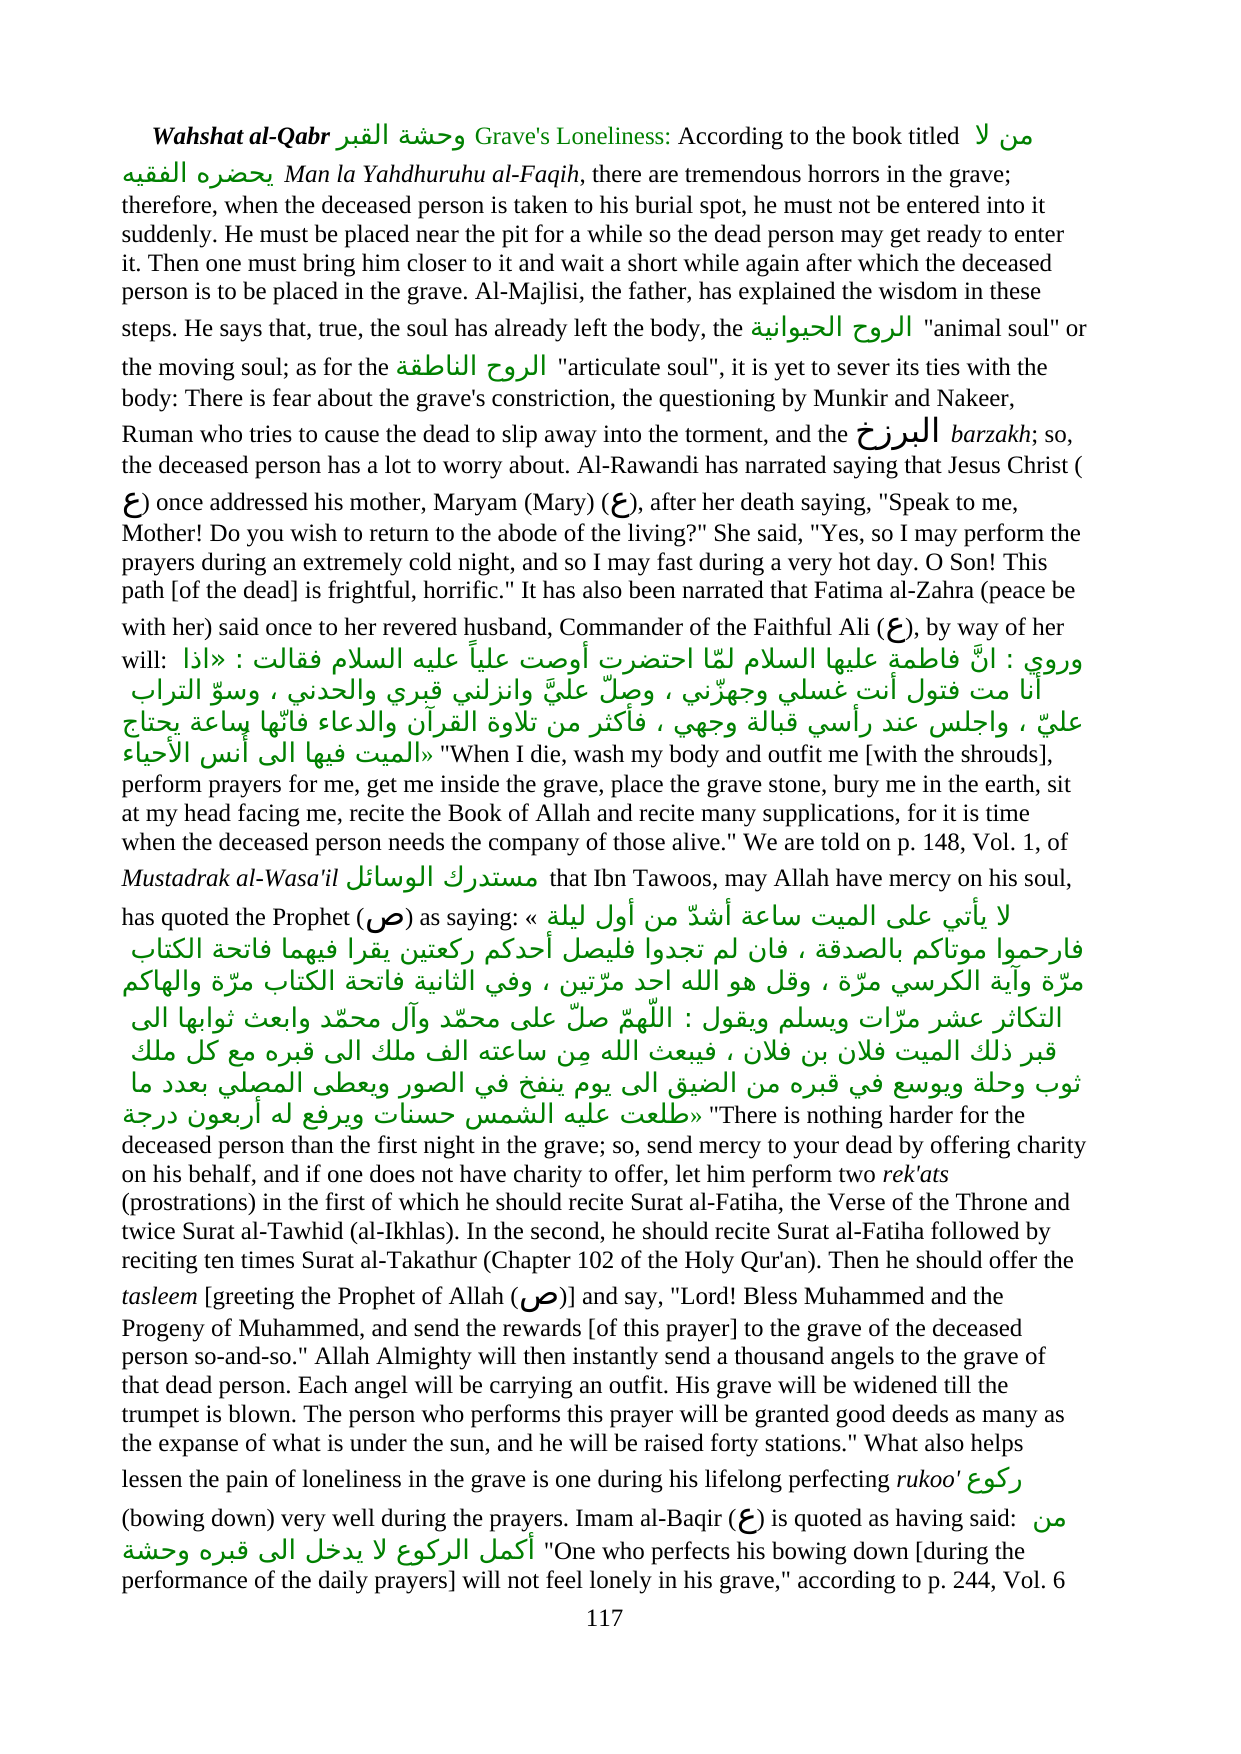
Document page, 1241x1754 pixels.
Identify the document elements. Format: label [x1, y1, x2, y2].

text [121, 120, 1087, 1594]
